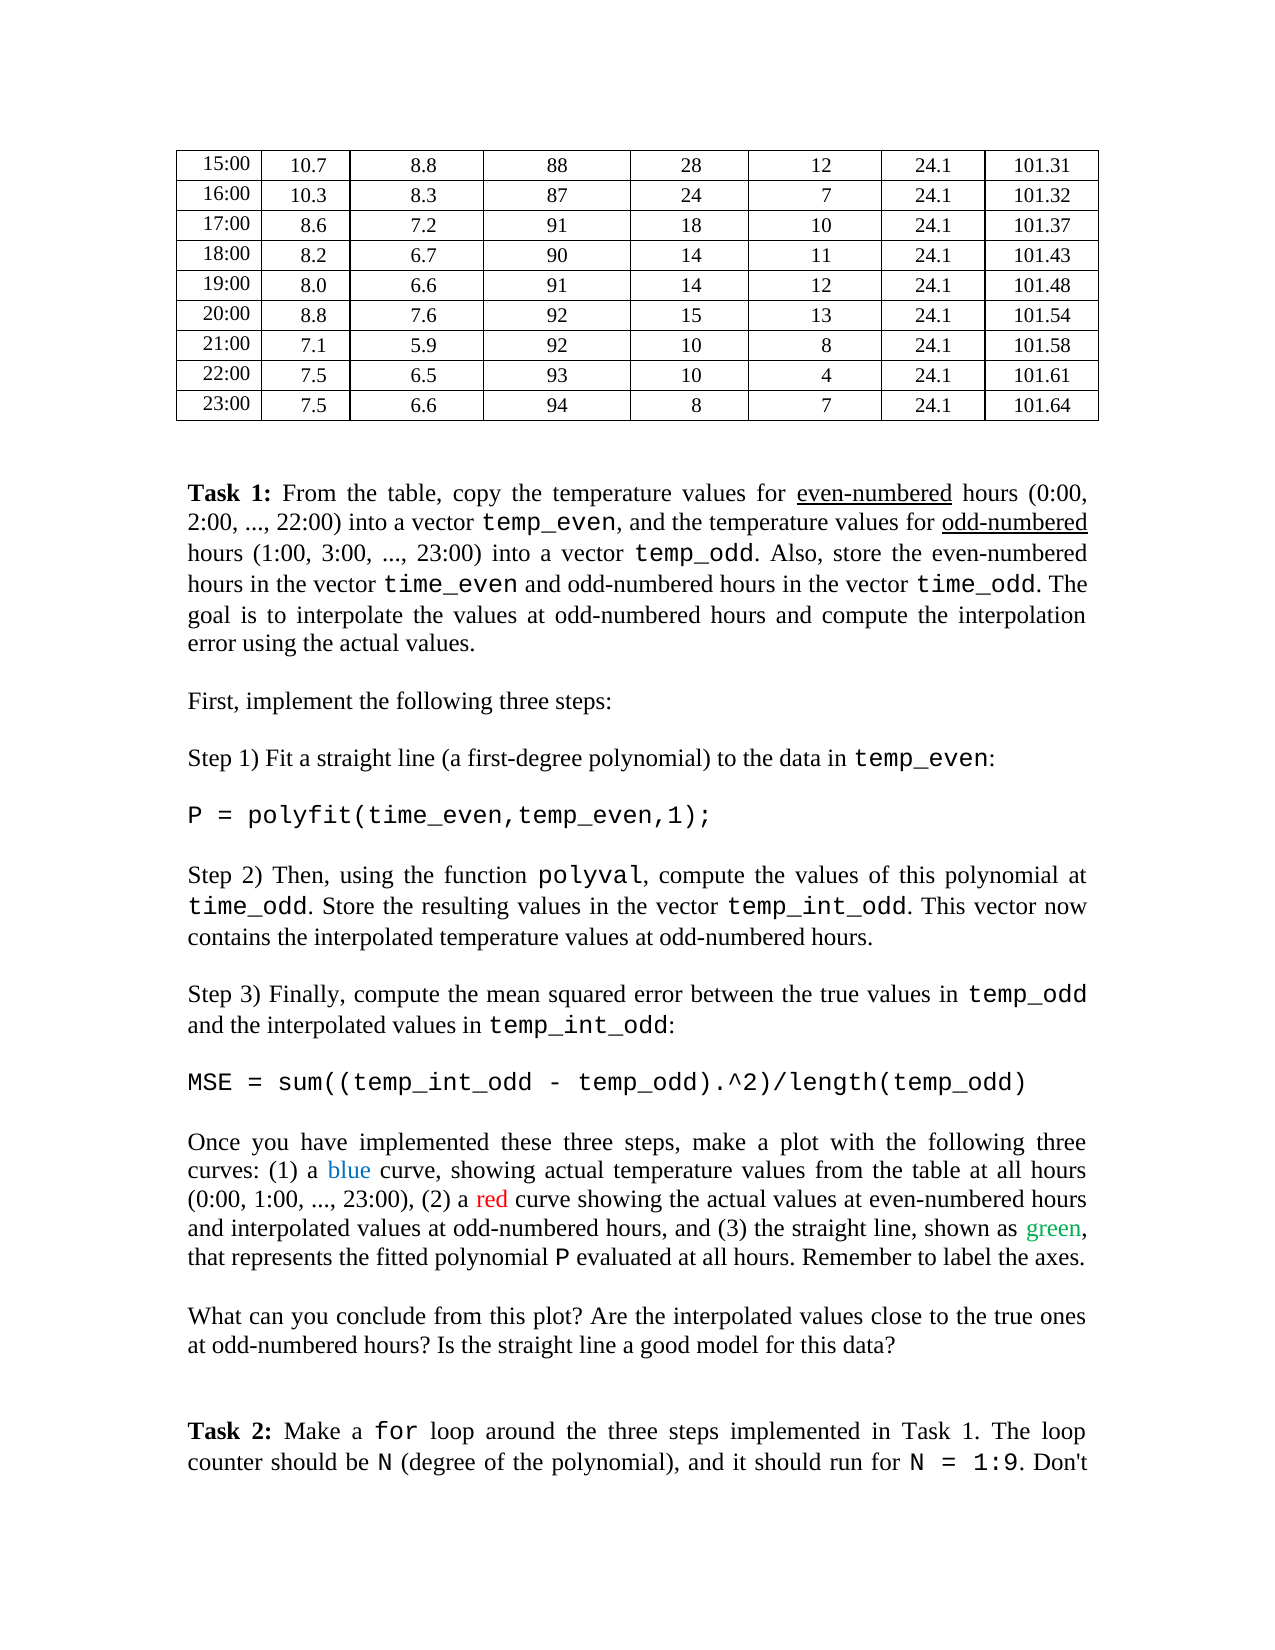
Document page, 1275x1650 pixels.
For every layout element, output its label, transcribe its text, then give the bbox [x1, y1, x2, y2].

table_cell 94 [484, 391, 630, 420]
table_cell 28 [631, 151, 748, 180]
text What can you conclude from this plot? Are the interpolated values close to the true ones at odd-numbered hours? Is the straight line a good model for this data? [187, 1301, 1087, 1359]
table_cell 14 [631, 241, 748, 270]
table_cell 24.1 [882, 361, 984, 390]
table_cell 6.6 [351, 391, 483, 420]
table_cell 24.1 [882, 181, 984, 210]
table_cell 21:00 [177, 331, 261, 360]
table_cell 8.3 [351, 181, 483, 210]
table_cell 12 [749, 271, 881, 300]
text Step 3) Finally, compute the mean squared error between the true values in temp_odd and the interpolated values in temp_int_odd: [187, 979, 1087, 1041]
table_cell 15 [631, 301, 748, 330]
table_cell 92 [484, 301, 630, 330]
text Step 1) Fit a straight line (a first-degree polynomial) to the data in temp_even: [187, 743, 1087, 774]
table_cell 24.1 [882, 271, 984, 300]
table_cell 101.31 [986, 151, 1098, 180]
table_cell 10.7 [262, 151, 349, 180]
table_cell 24.1 [882, 391, 984, 420]
table_cell 6.7 [351, 241, 483, 270]
table_cell 7.1 [262, 331, 349, 360]
table_cell 4 [749, 361, 881, 390]
table_cell 88 [484, 151, 630, 180]
table_cell 6.6 [351, 271, 483, 300]
table_cell 16:00 [177, 181, 261, 210]
table_cell 18 [631, 211, 748, 240]
table_cell 101.61 [986, 361, 1098, 390]
table_cell 101.54 [986, 301, 1098, 330]
table_cell 10 [749, 211, 881, 240]
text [187, 1416, 1087, 1478]
table_cell 10 [631, 331, 748, 360]
table_cell 24.1 [882, 241, 984, 270]
table_cell 24.1 [882, 301, 984, 330]
table_cell 24.1 [882, 151, 984, 180]
table_cell 18:00 [177, 241, 261, 270]
table_cell 7 [749, 181, 881, 210]
table_cell 6.5 [351, 361, 483, 390]
table_cell 7.5 [262, 361, 349, 390]
text P = polyfit(time_even,temp_even,1); [187, 803, 1087, 831]
table_cell 24.1 [882, 331, 984, 360]
text MSE = sum((temp_int_odd - temp_odd).^2)/length(temp_odd) [187, 1070, 1087, 1098]
table_cell 7.5 [262, 391, 349, 420]
table_cell 101.43 [986, 241, 1098, 270]
text Task 1: From the table, copy the temperature values for even-numbered hours (0:00, 2:00, ..., 22:00) into a vector temp_even, and the temperature values for odd-numbered hours (1:00, 3:00, ..., 23:00) into a vector temp_odd. Also, store the even-numbered hours in the vector time_even and odd-numbered hours in the vector time_odd. The goal is to interpolate the values at odd-numbered hours and compute the interpolation error using the actual values. [187, 478, 1087, 657]
table_cell 101.32 [986, 181, 1098, 210]
table_cell 12 [749, 151, 881, 180]
table_cell 11 [749, 241, 881, 270]
table_cell 17:00 [177, 211, 261, 240]
table_cell 8.8 [262, 301, 349, 330]
table_cell 19:00 [177, 271, 261, 300]
text First, implement the following three steps: [187, 686, 1087, 715]
table_cell 8.0 [262, 271, 349, 300]
table_cell 14 [631, 271, 748, 300]
table_cell 8.8 [351, 151, 483, 180]
table_cell 15:00 [177, 151, 261, 180]
table_cell 101.48 [986, 271, 1098, 300]
table_cell 87 [484, 181, 630, 210]
table_cell 93 [484, 361, 630, 390]
table_cell 7 [749, 391, 881, 420]
table_cell 7.6 [351, 301, 483, 330]
table_cell 23:00 [177, 391, 261, 420]
table_cell 13 [749, 301, 881, 330]
table_cell 101.37 [986, 211, 1098, 240]
table_cell 91 [484, 211, 630, 240]
table_cell 22:00 [177, 361, 261, 390]
table_cell 8 [749, 331, 881, 360]
table_cell 10 [631, 361, 748, 390]
table_cell 20:00 [177, 301, 261, 330]
text Step 2) Then, using the function polyval, compute the values of this polynomial at time_odd. Store the resulting values in the vector temp_int_odd. This vector now contains the interpolated temperature values at odd-numbered hours. [187, 860, 1087, 951]
table_cell 101.58 [986, 331, 1098, 360]
table_cell 10.3 [262, 181, 349, 210]
table_cell 91 [484, 271, 630, 300]
table_cell 92 [484, 331, 630, 360]
table_cell 24.1 [882, 211, 984, 240]
table_cell 24 [631, 181, 748, 210]
table_cell 8.2 [262, 241, 349, 270]
table_cell 8.6 [262, 211, 349, 240]
table_cell 90 [484, 241, 630, 270]
table_cell 5.9 [351, 331, 483, 360]
text Once you have implemented these three steps, make a plot with the following three curves: (1) a blue curve, showing actual temperature values from the table at all hours (0:00, 1:00, ..., 23:00), (2) a red curve showing the actual values at even-numbered hours and interpolated values at odd-numbered hours, and (3) the straight line, shown as green, that represents the fitted polynomial P evaluated at all hours. Remember to label the axes. [187, 1127, 1087, 1273]
table_cell 7.2 [351, 211, 483, 240]
table_cell 8 [631, 391, 748, 420]
table_cell 101.64 [986, 391, 1098, 420]
